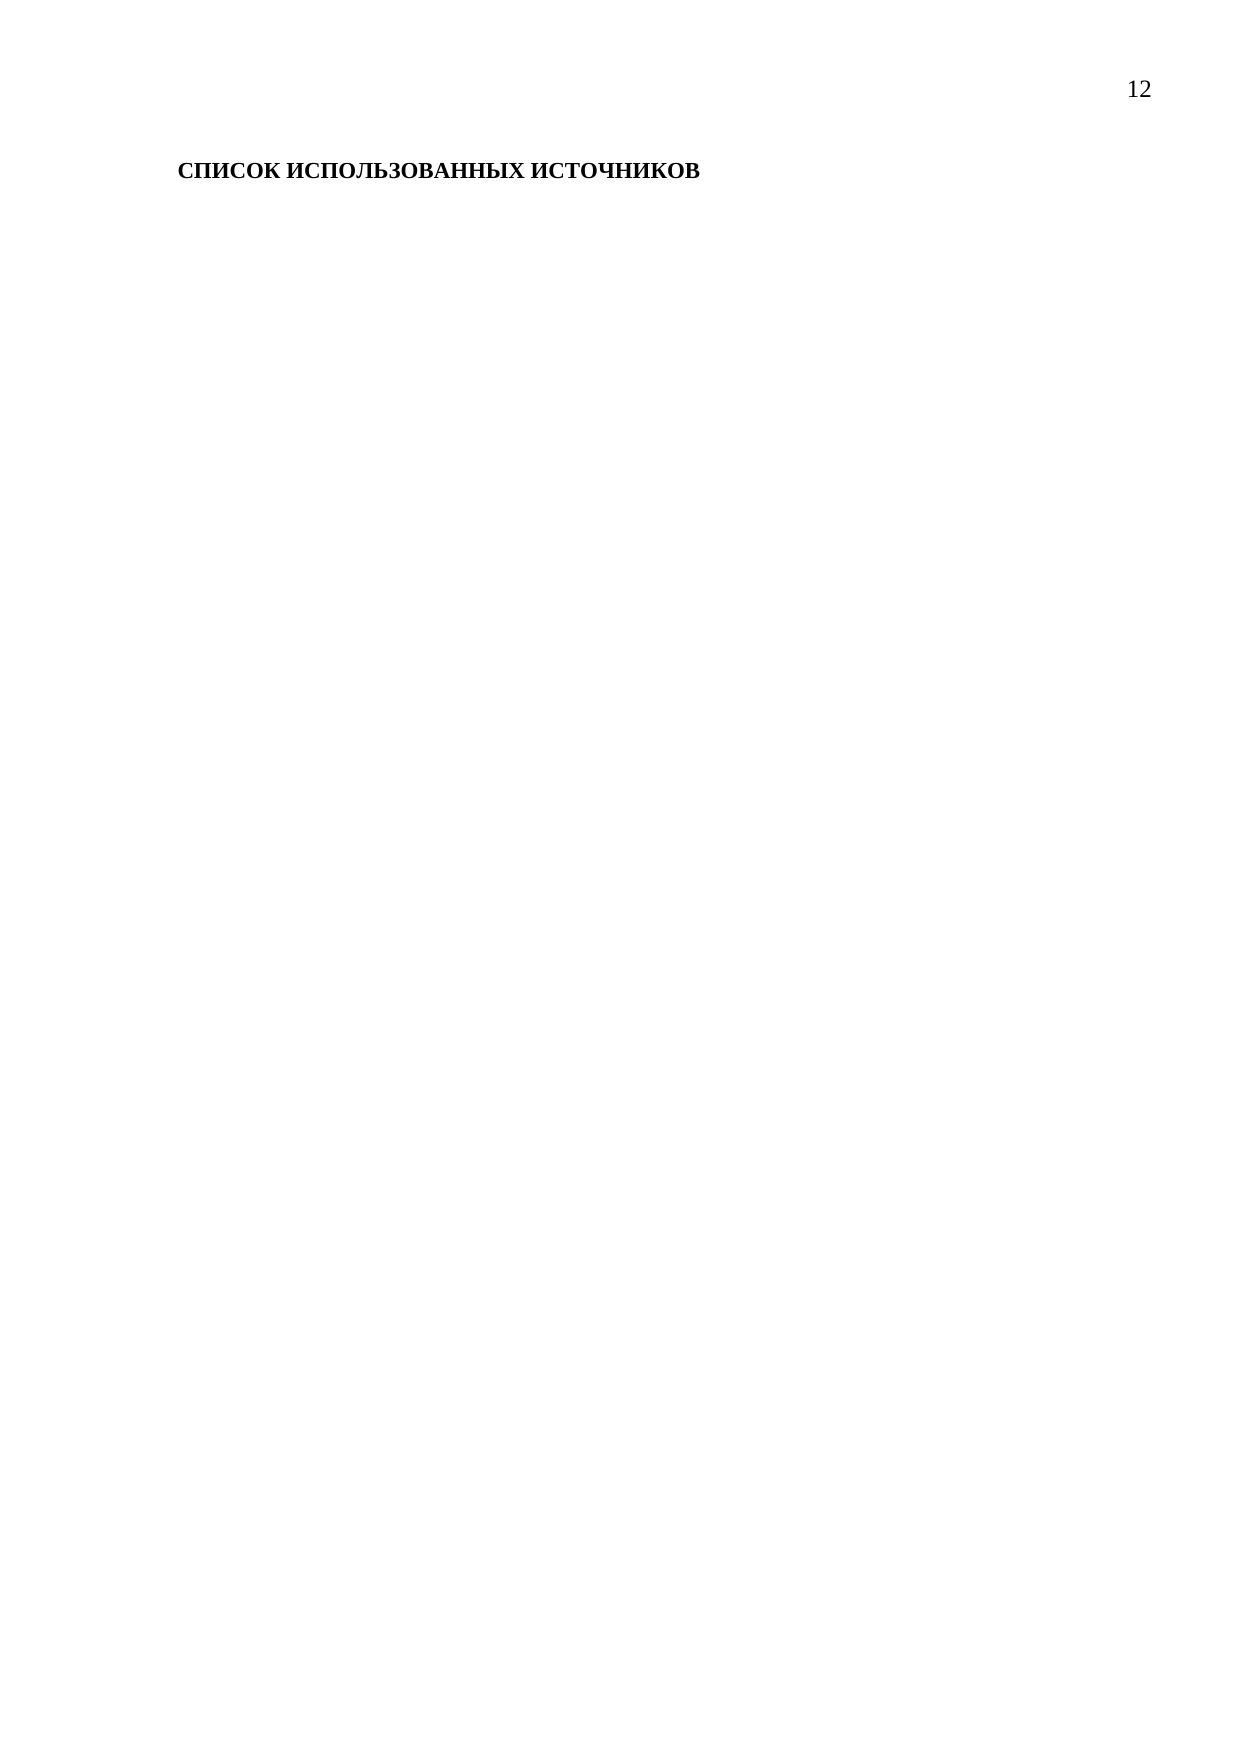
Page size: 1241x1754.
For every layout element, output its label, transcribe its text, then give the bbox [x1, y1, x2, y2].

subtitle СПИСОК ИСПОЛЬЗОВАННЫХ ИСТОЧНИКОВ [177, 157, 1152, 183]
